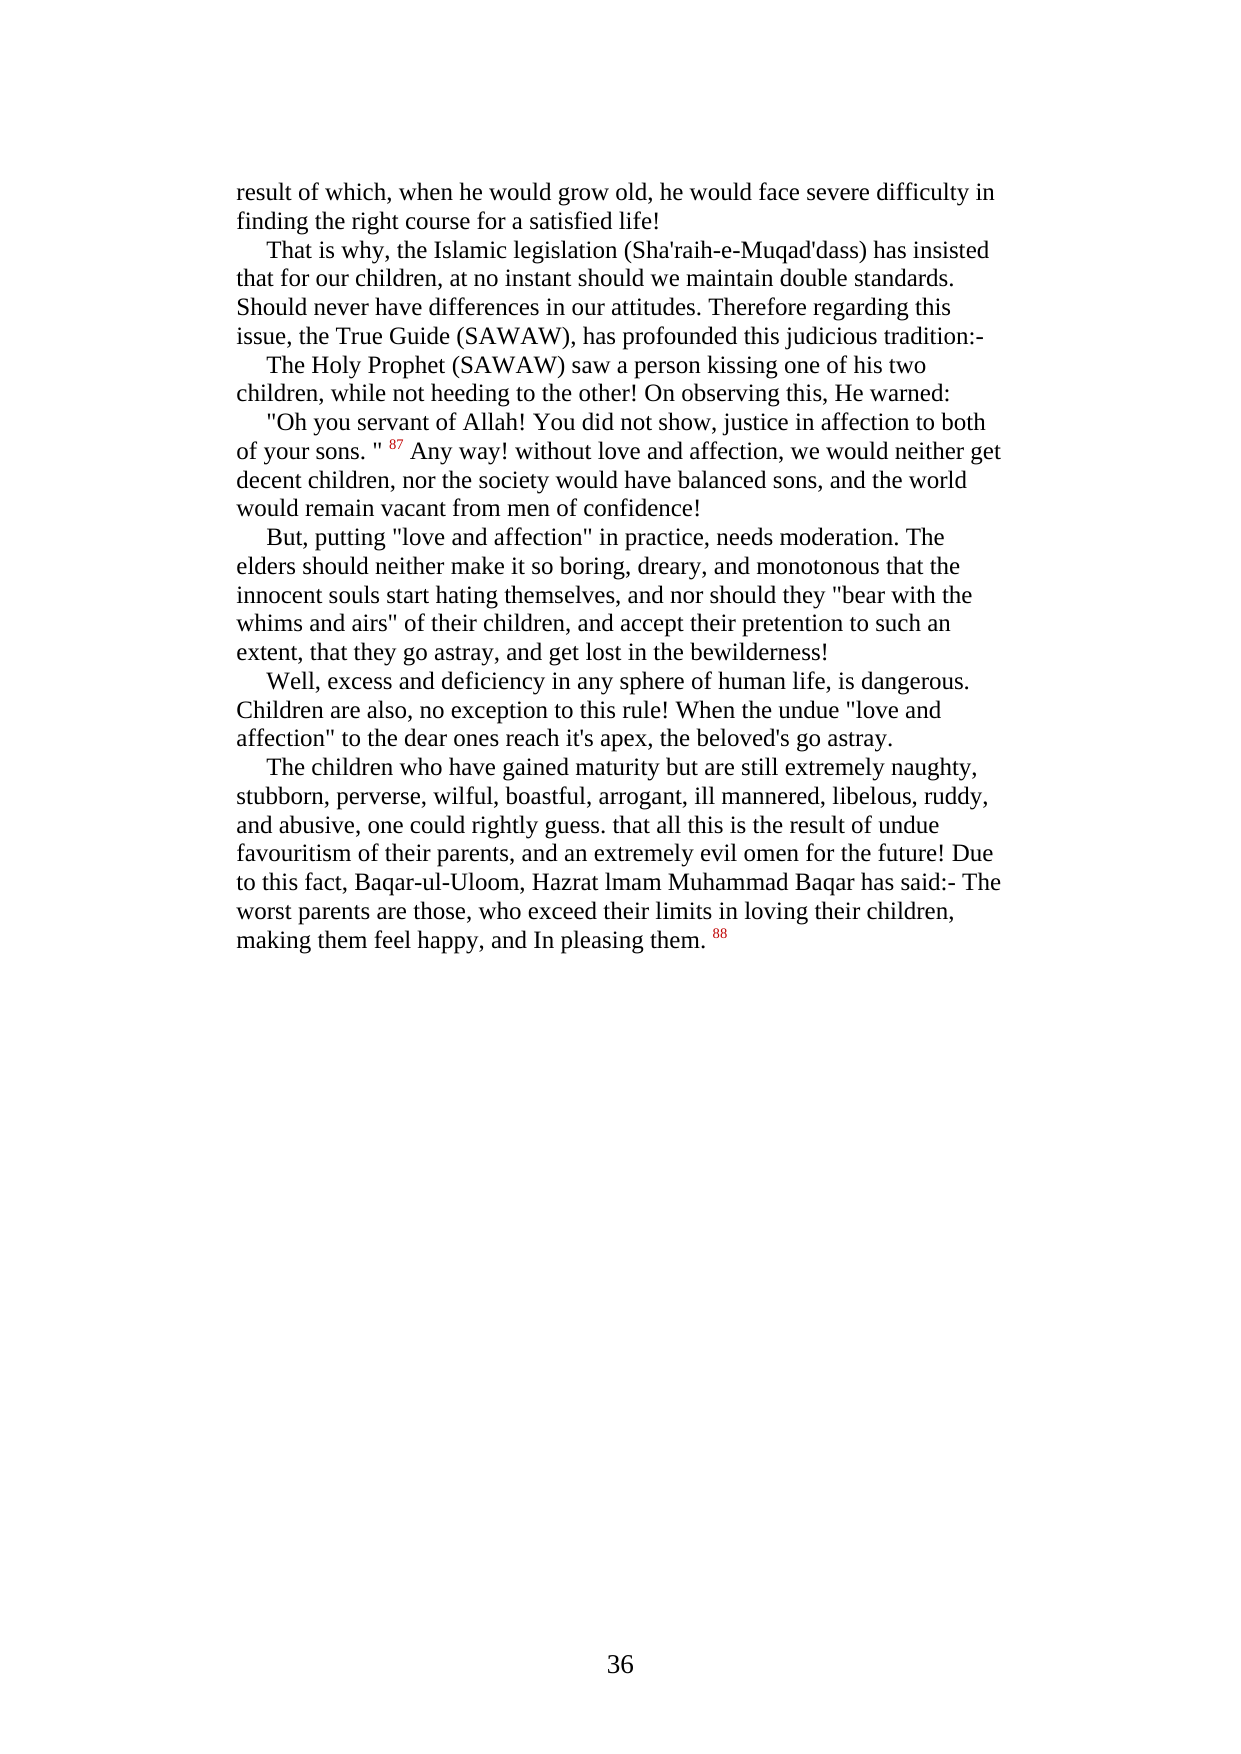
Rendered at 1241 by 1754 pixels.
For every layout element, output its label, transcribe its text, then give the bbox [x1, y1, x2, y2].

text That is why, the Islamic legislation (Sha'raih-e-Muqad'dass) has insisted that for our children, at no instant should we maintain double standards. Should never have differences in our attitudes. Therefore regarding this issue, the True Guide (SAWAW), has profounded this judicious tradition:- [236, 235, 1004, 350]
text The Holy Prophet (SAWAW) saw a person kissing one of his two children, while not heeding to the other! On observing this, He warned: [236, 350, 1004, 407]
text "Oh you servant of Allah! You did not show, justice in affection to both of your sons. " 87 Any way! without love and affection, we would neither get decent children, nor the society would have balanced sons, and the world would remain vacant from men of confidence! [236, 407, 1004, 522]
text Well, excess and deficiency in any sphere of human life, is dangerous. Children are also, no exception to this rule! When the undue "love and affection" to the dear ones reach it's apex, the beloved's go astray. [236, 666, 1004, 752]
text The children who have gained maturity but are still extremely naughty, stubborn, perverse, wilful, boastful, arrogant, ill mannered, libelous, ruddy, and abusive, one could rightly guess. that all this is the result of undue favouritism of their parents, and an extremely evil omen for the future! Due to this fact, Baqar-ul-Uloom, Hazrat lmam Muhammad Baqar has said:- The worst parents are those, who exceed their limits in loving their children, making them feel happy, and In pleasing them. 88 [236, 752, 1004, 953]
text But, putting "love and affection" in practice, needs moderation. The elders should neither make it so boring, dreary, and monotonous that the innocent souls start hating themselves, and nor should they "bear with the whims and airs" of their children, and accept their pretention to such an extent, that they go astray, and get lost in the bewilderness! [236, 522, 1004, 666]
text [236, 177, 1004, 235]
